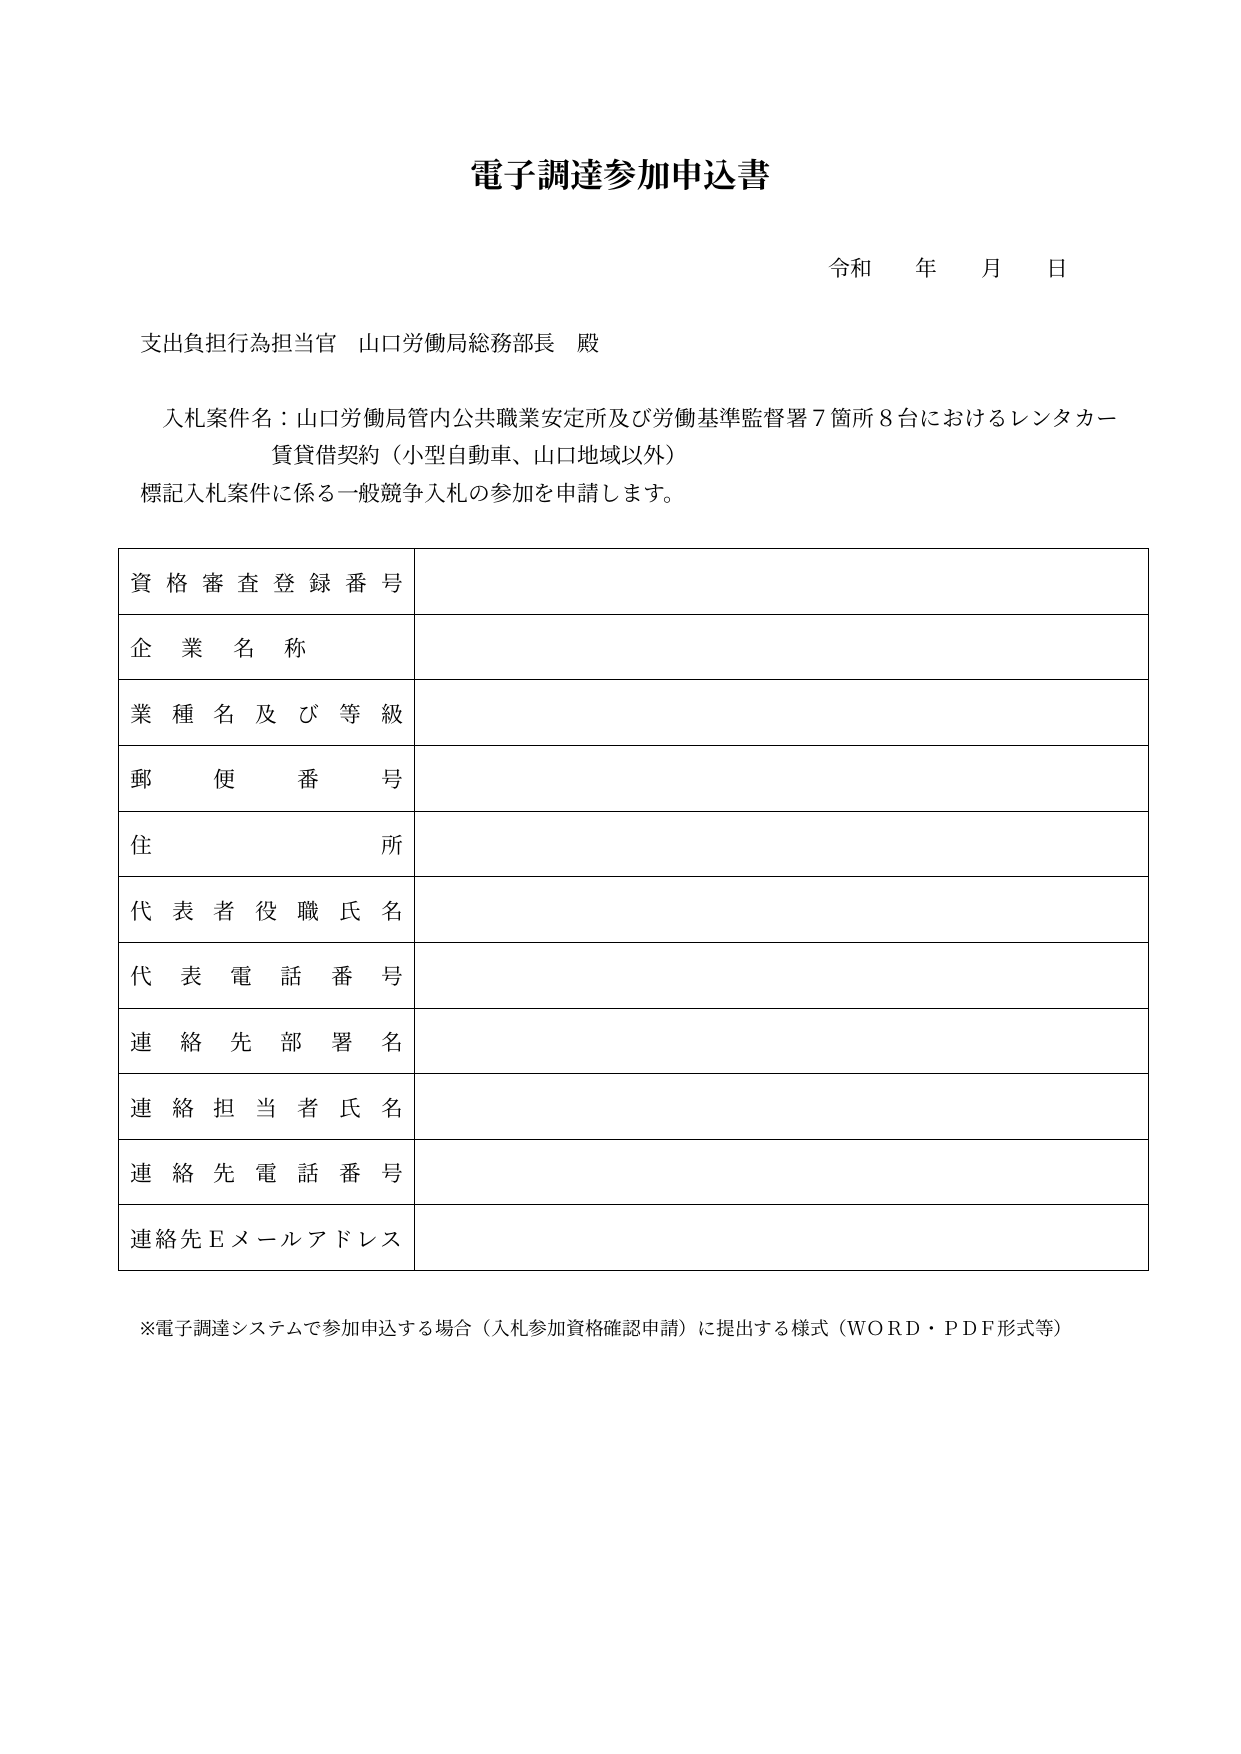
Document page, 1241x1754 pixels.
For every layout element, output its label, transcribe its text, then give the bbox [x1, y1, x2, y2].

table_cell [415, 812, 1148, 876]
table_cell 連絡先部署名 [119, 1009, 414, 1073]
table_cell [415, 1140, 1148, 1204]
table_cell 住所 [119, 812, 414, 876]
table_cell 企業名称 [119, 615, 414, 679]
table_cell [415, 1074, 1148, 1139]
table_cell [415, 1009, 1148, 1073]
table_cell 連絡先電話番号 [119, 1140, 414, 1204]
table_cell [415, 680, 1148, 745]
table_header [415, 549, 1148, 614]
text 入札案件名：山口労働局管内公共職業安定所及び労働基準監督署７箇所８台におけるレンタカー 賃貸借契約（小型自動車、山口地域以外） [162, 398, 1122, 473]
table_cell [415, 877, 1148, 942]
text 標記入札案件に係る一般競争入札の参加を申請します。 [118, 473, 1122, 511]
table_cell [415, 615, 1148, 679]
text 電子調達参加申込書 [118, 136, 1122, 211]
table_cell 連絡担当者氏名 [119, 1074, 414, 1139]
table_cell 業種名及び等級 [119, 680, 414, 745]
text ※電子調達システムで参加申込する場合（入札参加資格確認申請）に提出する様式（ＷＯＲＤ・ＰＤＦ形式等） [140, 1308, 1117, 1346]
table_header 資格審査登録番号 [119, 549, 414, 614]
table_cell 代表電話番号 [119, 943, 414, 1007]
table_cell 代表者役職氏名 [119, 877, 414, 942]
text 支出負担行為担当官 山口労働局総務部長 殿 [118, 323, 1122, 361]
table_cell 連絡先Ｅメールアドレス [119, 1205, 414, 1270]
table_cell [415, 746, 1148, 811]
table_cell [415, 1205, 1148, 1270]
text 令和 年 月 日 [118, 248, 1122, 286]
table_cell [415, 943, 1148, 1007]
table_cell 郵便番号 [119, 746, 414, 811]
